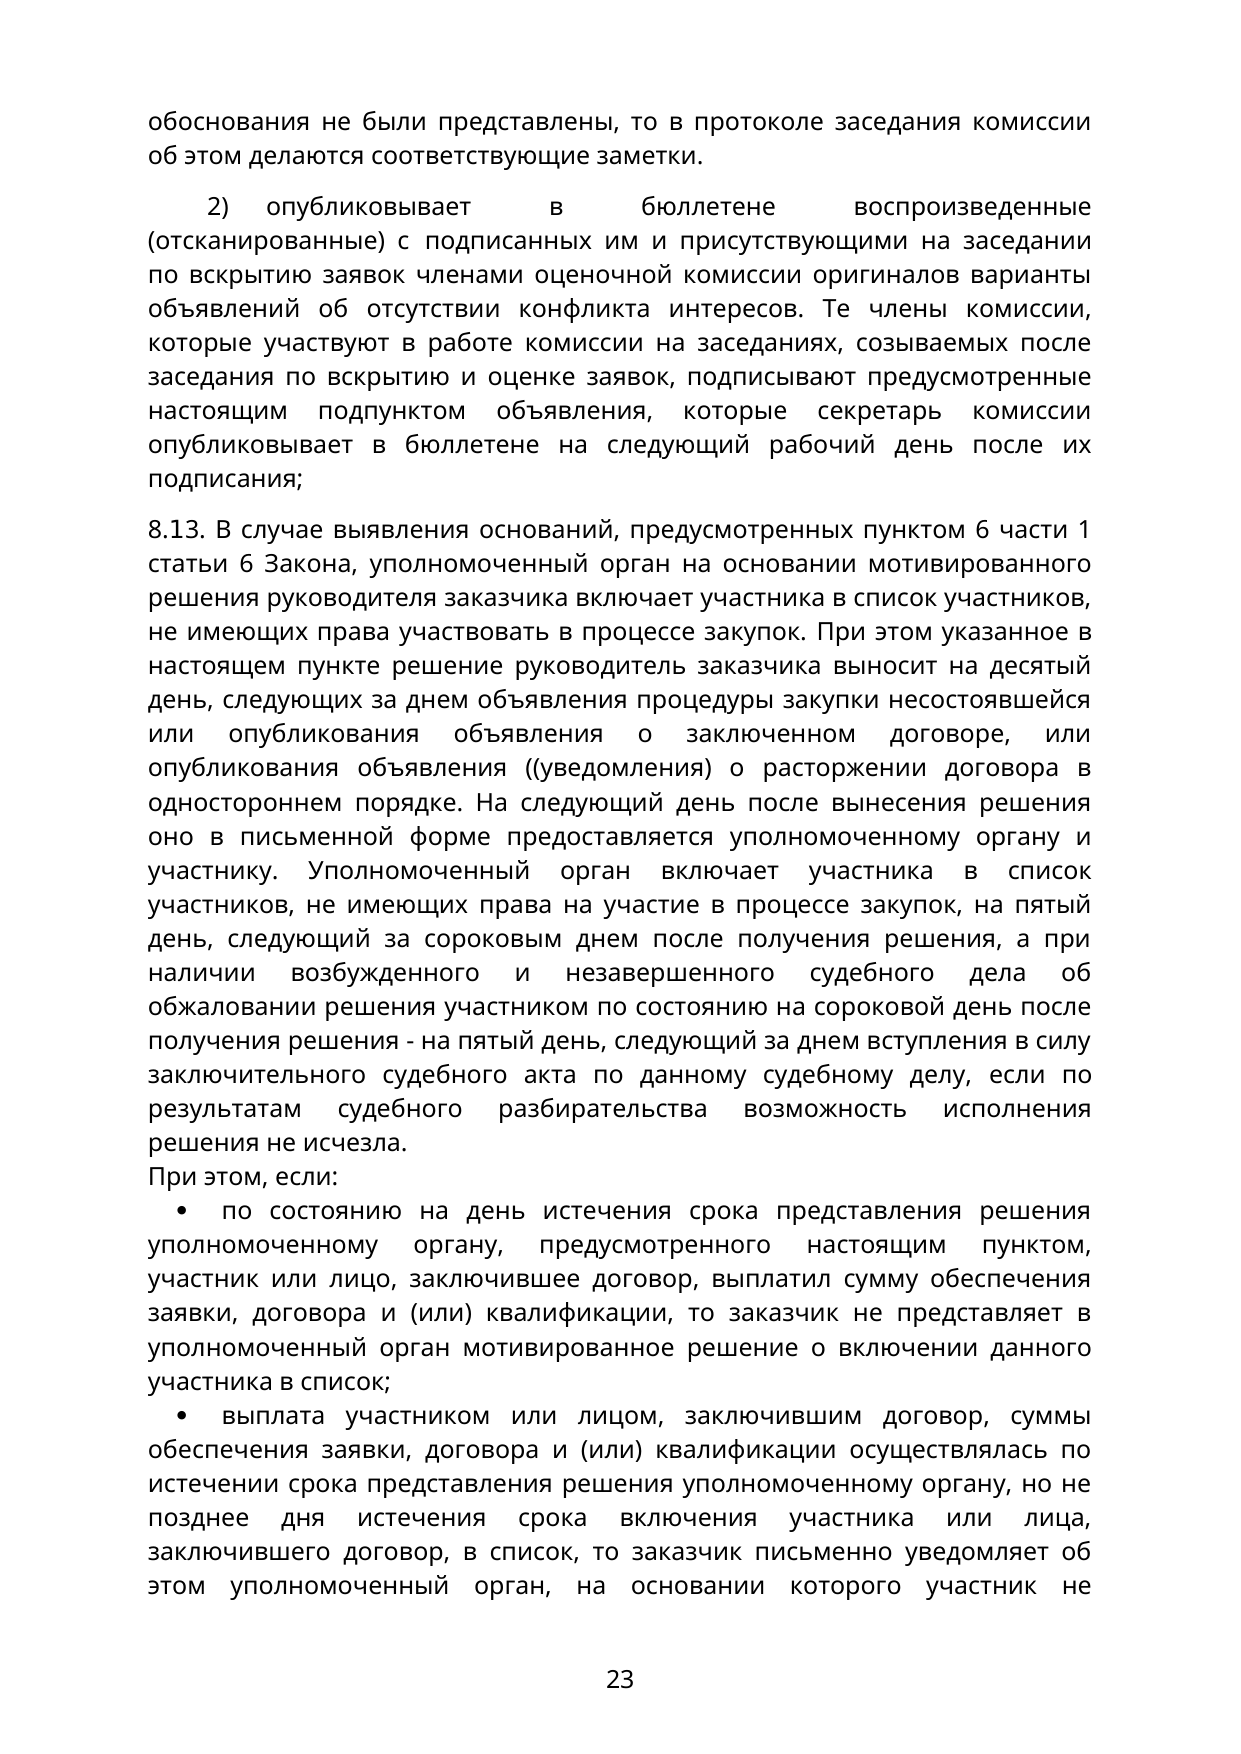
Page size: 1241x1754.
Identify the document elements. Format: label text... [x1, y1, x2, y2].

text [148, 103, 1092, 172]
text 8.13. В случае выявления оснований, предусмотренных пунктом 6 части 1 статьи 6 Закона, уполномоченный орган на основании мотивированного решения руководителя заказчика включает участника в список участников, не имеющих права участвовать в процессе закупок. При этом указанное в настоящем пункте решение руководитель заказчика выносит на десятый день, следующих за днем объявления процедуры закупки несостоявшейся или опубликования объявления о заключенном договоре, или опубликования объявления ((уведомления) о расторжении договора в одностороннем порядке. На следующий день после вынесения решения оно в письменной форме предоставляется уполномоченному органу и участнику. Уполномоченный орган включает участника в список участников, не имеющих права на участие в процессе закупок, на пятый день, следующий за сороковым днем после получения решения, а при наличии возбужденного и незавершенного судебного дела об обжаловании решения участником по состоянию на сороковой день после получения решения - на пятый день, следующий за днем вступления в силу заключительного судебного акта по данному судебному делу, если по результатам судебного разбирательства возможность исполнения решения не исчезла. [148, 512, 1092, 1159]
text 2) опубликовывает в бюллетене воспроизведенные (отсканированные) с подписанных им и присутствующими на заседании по вскрытию заявок членами оценочной комиссии оригиналов варианты объявлений об отсутствии конфликта интересов. Те члены комиссии, которые участвуют в работе комиссии на заседаниях, созываемых после заседания по вскрытию и оценке заявок, подписывают предусмотренные настоящим подпунктом объявления, которые секретарь комиссии опубликовывает в бюллетене на следующий рабочий день после их подписания; [148, 188, 1092, 495]
list по состоянию на день истечения срока представления решения уполномоченному органу, предусмотренного настоящим пунктом, участник или лицо, заключившее договор, выплатил сумму обеспечения заявки, договора и (или) квалификации, то заказчик не представляет в уполномоченный орган мотивированное решение о включении данного участника в список; [148, 1193, 1092, 1397]
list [148, 1397, 1092, 1602]
text При этом, если: [148, 1159, 1092, 1193]
